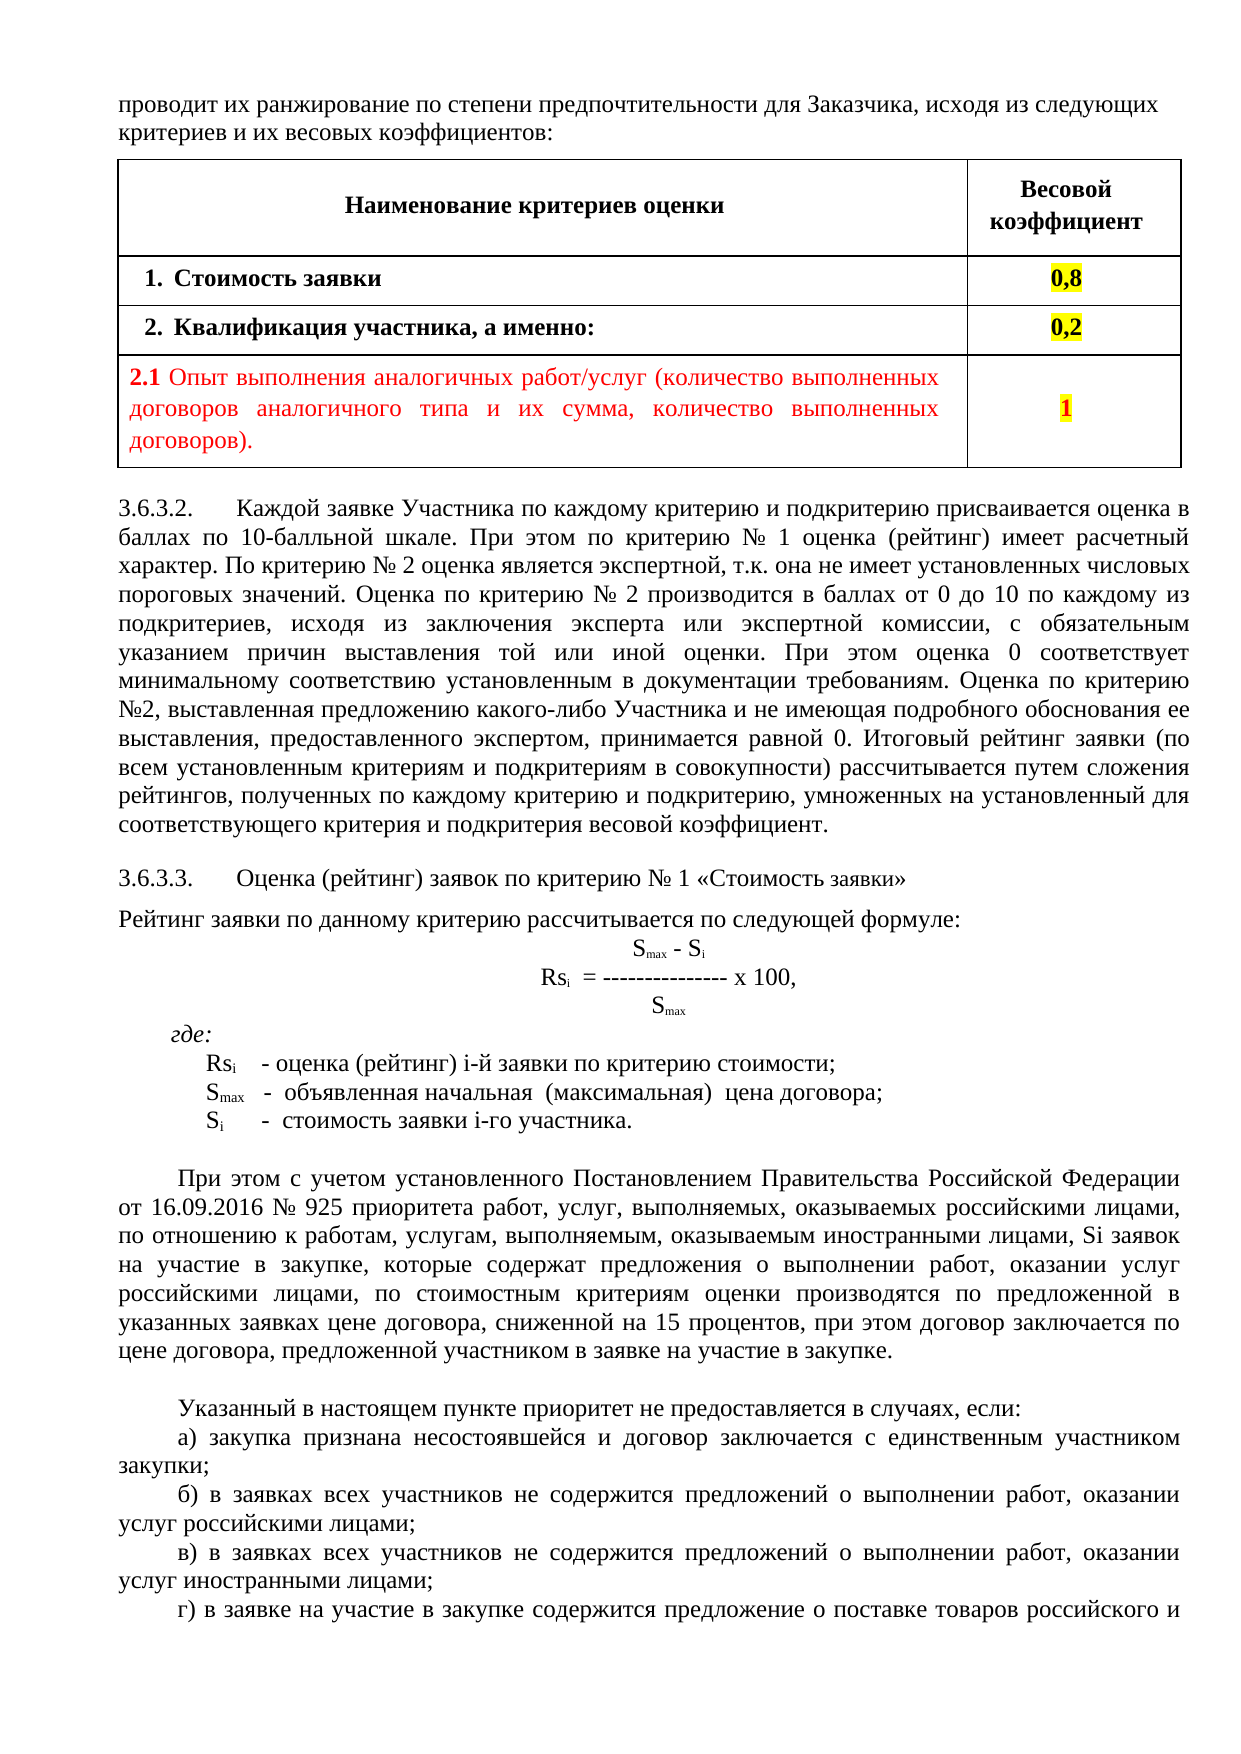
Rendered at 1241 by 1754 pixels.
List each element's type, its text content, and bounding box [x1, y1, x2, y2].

text Smax [156, 991, 1181, 1019]
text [118, 1594, 1181, 1623]
table_cell 1 [968, 356, 1180, 467]
table_cell 2.1 Опыт выполнения аналогичных работ/услуг (количество выполненных договоров аналогичного типа и их сумма, количество выполненных договоров). [119, 356, 967, 467]
table_cell 0,2 [968, 306, 1180, 354]
subtitle Оценка (рейтинг) заявок по критерию № 1 «Стоимость заявки» [118, 863, 1191, 892]
table_header Весовой коэффициент [968, 160, 1180, 255]
table_cell Стоимость заявки [119, 257, 967, 305]
text Si - стоимость заявки i-го участника. [206, 1106, 1181, 1134]
table_header Наименование критериев оценки [119, 160, 967, 255]
text б) в заявках всех участников не содержится предложений о выполнении работ, оказании услуг российскими лицами; [118, 1479, 1181, 1537]
text Smax - объявленная начальная (максимальная) цена договора; [206, 1077, 1181, 1106]
text Smax - Si [156, 933, 1181, 962]
text При этом с учетом установленного Постановлением Правительства Российской Федерации от 16.09.2016 № 925 приоритета работ, услуг, выполняемых, оказываемых российскими лицами, по отношению к работам, услугам, выполняемым, оказываемым иностранными лицами, Si заявок на участие в закупке, которые содержат предложения о выполнении работ, оказании услуг российскими лицами, по стоимостным критериям оценки производятся по предложенной в указанных заявках цене договора, сниженной на 15 процентов, при этом договор заключается по цене договора, предложенной участником в заявке на участие в закупке. [118, 1163, 1181, 1364]
text Rsi - оценка (рейтинг) i-й заявки по критерию стоимости; [206, 1048, 1181, 1077]
text в) в заявках всех участников не содержится предложений о выполнении работ, оказании услуг иностранными лицами; [118, 1537, 1181, 1594]
text Rsi = --------------- x 100, [156, 962, 1181, 991]
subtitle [118, 89, 1191, 146]
text Рейтинг заявки по данному критерию рассчитывается по следующей формуле: [118, 904, 1181, 933]
table_cell 0,8 [968, 257, 1180, 305]
text Указанный в настоящем пункте приоритет не предоставляется в случаях, если: [118, 1393, 1181, 1422]
subtitle Каждой заявке Участника по каждому критерию и подкритерию присваивается оценка в баллах по 10-балльной шкале. При этом по критерию № 1 оценка (рейтинг) имеет расчетный характер. По критерию № 2 оценка является экспертной, т.к. она не имеет установленных числовых пороговых значений. Оценка по критерию № 2 производится в баллах от 0 до 10 по каждому из подкритериев, исходя из заключения эксперта или экспертной комиссии, с обязательным указанием причин выставления той или иной оценки. При этом оценка 0 соответствует минимальному соответствию установленным в документации требованиям. Оценка по критерию №2, выставленная предложению какого-либо Участника и не имеющая подробного обоснования ее выставления, предоставленного экспертом, принимается равной 0. Итоговый рейтинг заявки (по всем установленным критериям и подкритериям в совокупности) рассчитывается путем сложения рейтингов, полученных по каждому критерию и подкритерию, умноженных на установленный для соответствующего критерия и подкритерия весовой коэффициент. [118, 493, 1191, 838]
text где: [156, 1019, 1181, 1048]
text а) закупка признана несостоявшейся и договор заключается с единственным участником закупки; [118, 1422, 1181, 1479]
table_cell Квалификация участника, а именно: [119, 306, 967, 354]
